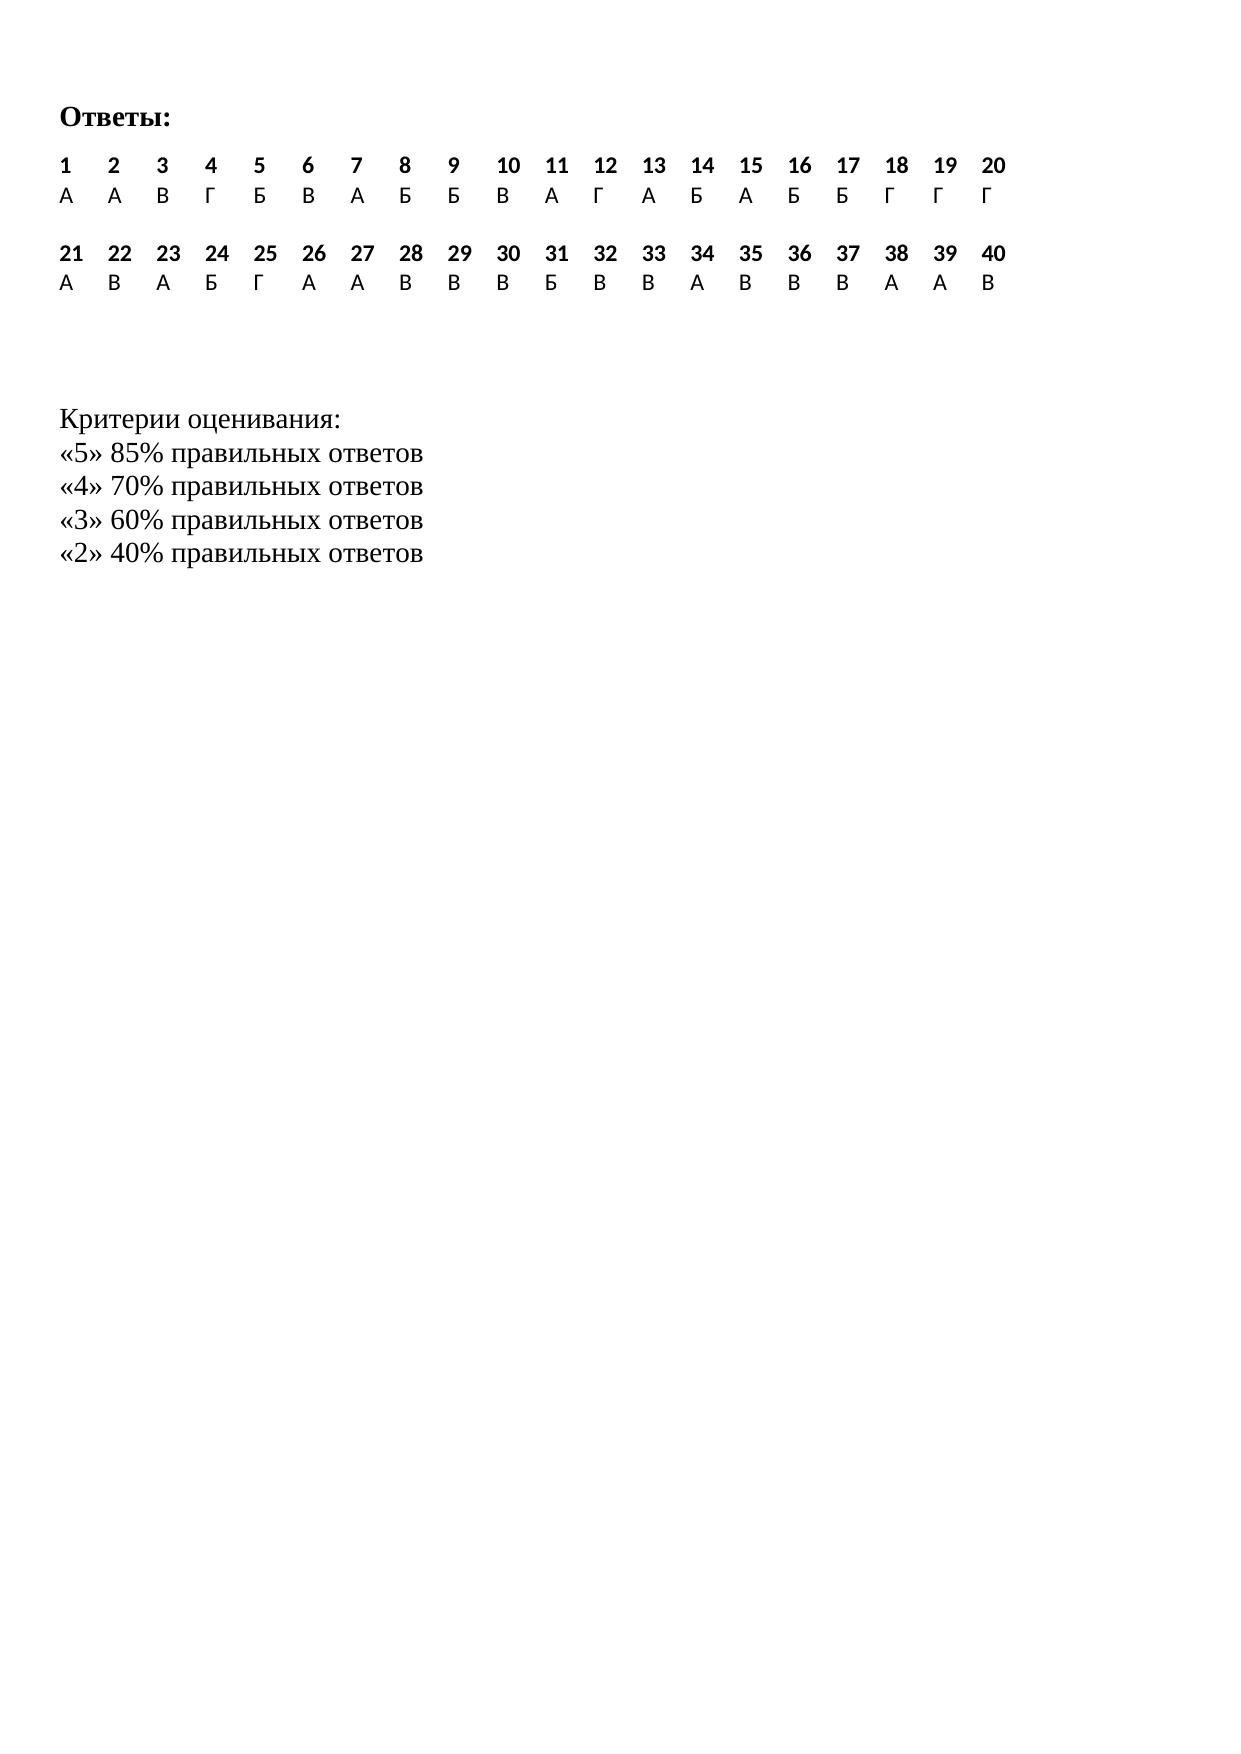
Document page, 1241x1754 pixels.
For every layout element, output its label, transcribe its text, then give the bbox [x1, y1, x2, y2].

table_cell 39 [922, 209, 970, 267]
text Критерии оценивания: [59, 401, 1196, 435]
table_cell В [485, 268, 533, 297]
table_cell В [825, 268, 873, 297]
text «5» 85% правильных ответов [59, 435, 1196, 468]
table_cell 31 [533, 209, 582, 267]
table_cell 34 [679, 209, 727, 267]
table_cell В [728, 268, 776, 297]
table_cell Г [194, 180, 242, 209]
table_header 15 [728, 150, 776, 180]
table_cell 35 [728, 209, 776, 267]
table_header 17 [825, 150, 873, 180]
table_cell А [630, 180, 679, 209]
table_cell В [96, 268, 145, 297]
table_cell Б [776, 180, 824, 209]
text «4» 70% правильных ответов [59, 468, 1196, 502]
table_header 11 [533, 150, 582, 180]
table_header 4 [194, 150, 242, 180]
table_header 18 [873, 150, 922, 180]
table_header 2 [96, 150, 145, 180]
table_cell А [291, 268, 339, 297]
table_cell Г [922, 180, 970, 209]
table_header 6 [291, 150, 339, 180]
table_cell 40 [970, 209, 1019, 267]
table_cell 38 [873, 209, 922, 267]
table_cell 30 [485, 209, 533, 267]
table_cell Б [242, 180, 291, 209]
table_cell Г [873, 180, 922, 209]
table_cell В [145, 180, 193, 209]
table_cell А [339, 180, 388, 209]
table_header 12 [582, 150, 630, 180]
table_header 3 [145, 150, 193, 180]
table_header 20 [970, 150, 1019, 180]
table_cell В [485, 180, 533, 209]
table_cell Б [194, 268, 242, 297]
table_cell В [436, 268, 485, 297]
text «2» 40% правильных ответов [59, 536, 1196, 569]
table_cell Г [242, 268, 291, 297]
table_header 19 [922, 150, 970, 180]
table_cell А [922, 268, 970, 297]
table_cell 24 [194, 209, 242, 267]
table_cell А [873, 268, 922, 297]
table_cell 22 [96, 209, 145, 267]
table_cell В [582, 268, 630, 297]
table_header 1 [48, 150, 96, 180]
table_cell 28 [388, 209, 436, 267]
table_cell Г [970, 180, 1019, 209]
table_header 13 [630, 150, 679, 180]
table_cell 26 [291, 209, 339, 267]
table_cell В [291, 180, 339, 209]
table_cell 37 [825, 209, 873, 267]
table_header 5 [242, 150, 291, 180]
table_header 7 [339, 150, 388, 180]
table_cell 25 [242, 209, 291, 267]
table_cell В [776, 268, 824, 297]
table_cell В [970, 268, 1019, 297]
table_cell А [96, 180, 145, 209]
table_header 8 [388, 150, 436, 180]
table_cell А [48, 180, 96, 209]
table_cell А [679, 268, 727, 297]
table_header 9 [436, 150, 485, 180]
table_cell Б [679, 180, 727, 209]
table_cell А [339, 268, 388, 297]
table_cell А [533, 180, 582, 209]
table_cell 33 [630, 209, 679, 267]
table_cell 32 [582, 209, 630, 267]
table_cell В [388, 268, 436, 297]
table_cell Б [436, 180, 485, 209]
table_cell Г [582, 180, 630, 209]
table_header 10 [485, 150, 533, 180]
table_cell В [630, 268, 679, 297]
table_cell А [728, 180, 776, 209]
table_header 16 [776, 150, 824, 180]
table_cell 23 [145, 209, 193, 267]
table_header 14 [679, 150, 727, 180]
table_cell Б [825, 180, 873, 209]
table_cell 36 [776, 209, 824, 267]
text «3» 60% правильных ответов [59, 502, 1196, 536]
table_cell 27 [339, 209, 388, 267]
text Ответы: [59, 99, 1196, 133]
table_cell Б [388, 180, 436, 209]
table_cell 21 [48, 209, 96, 267]
table_cell А [48, 268, 96, 297]
table_cell Б [533, 268, 582, 297]
table_cell А [145, 268, 193, 297]
table_cell 29 [436, 209, 485, 267]
